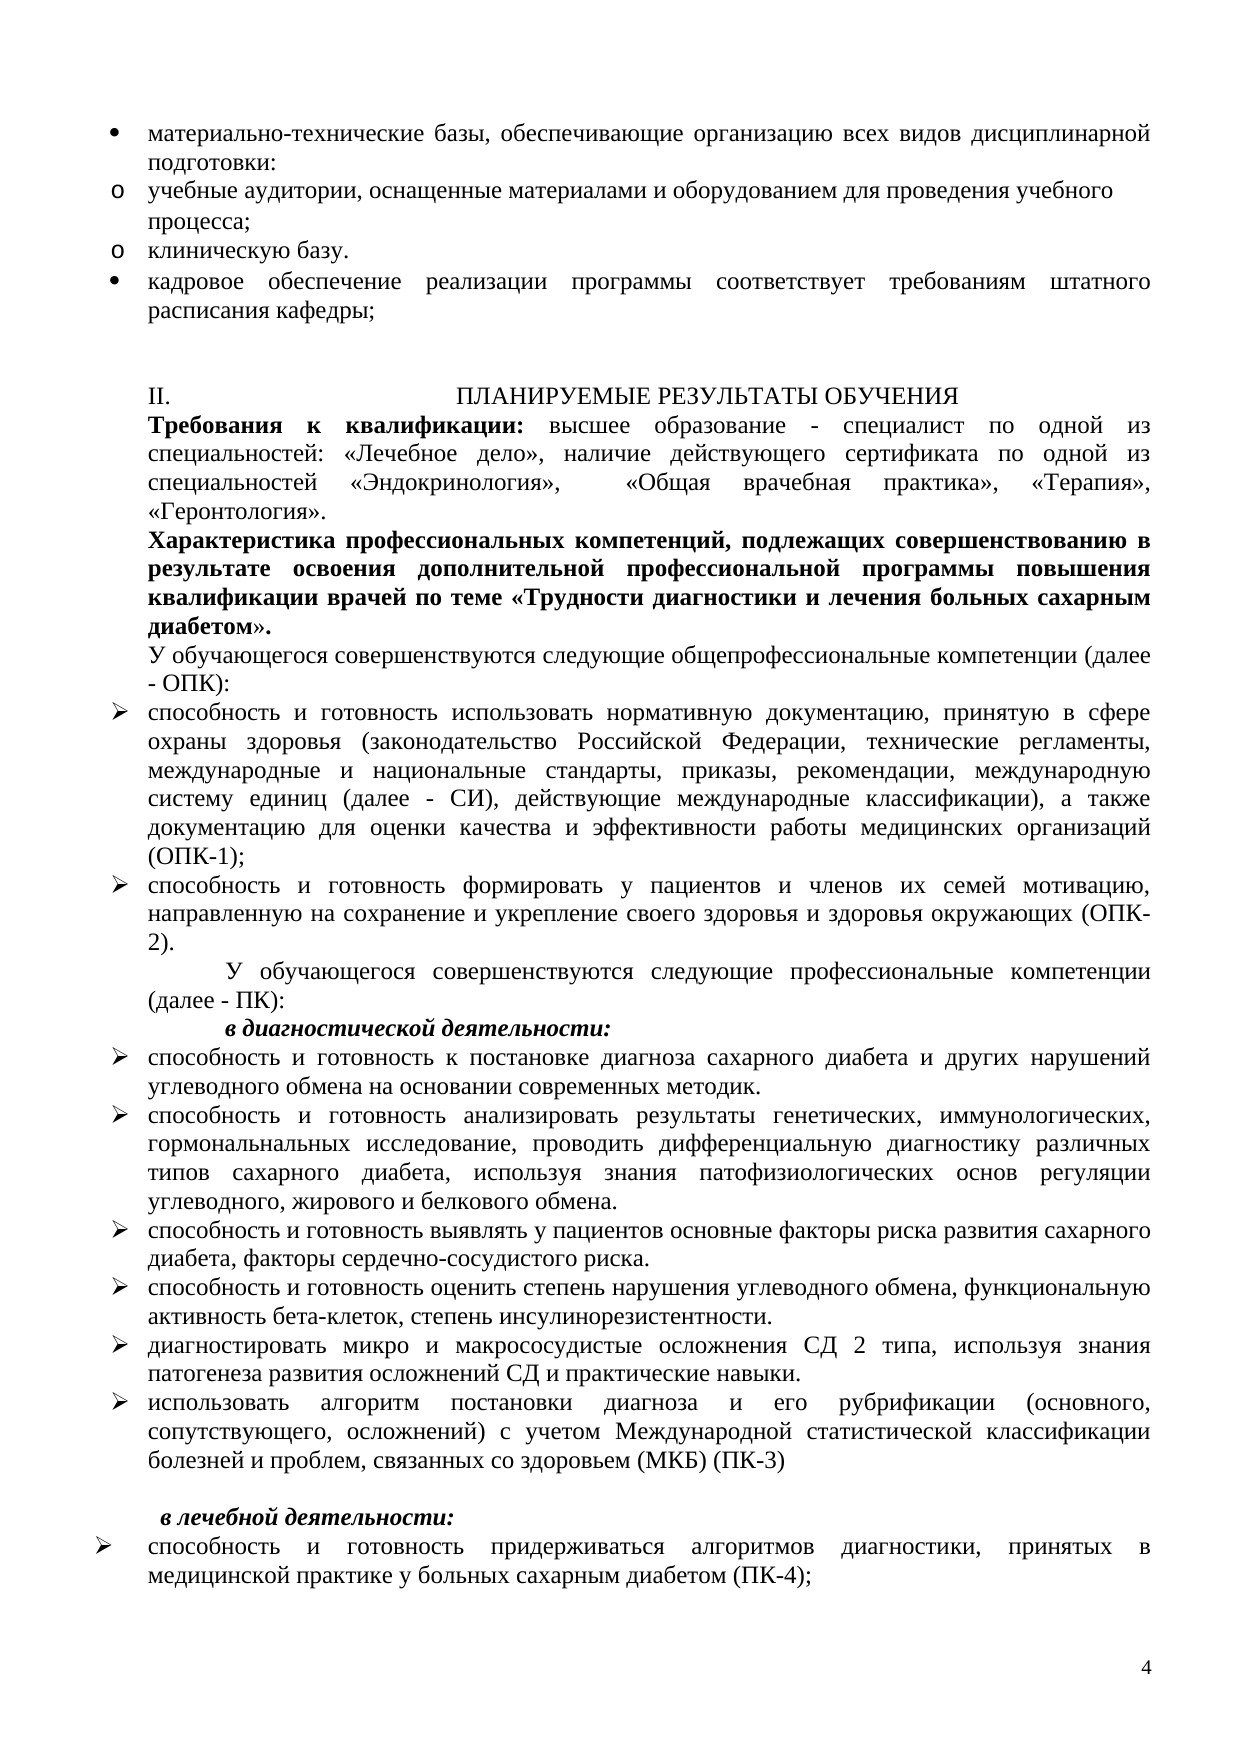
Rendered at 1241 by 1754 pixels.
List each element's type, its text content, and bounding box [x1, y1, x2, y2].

list учебные аудитории, оснащенные материалами и оборудованием для проведения учебного процесса; [110, 176, 1152, 235]
text в диагностической деятельности: [148, 1013, 1152, 1042]
text У обучающегося совершенствуются следующие профессиональные компетенции (далее - ПК): [148, 956, 1152, 1013]
list использовать алгоритм постановки диагноза и его рубрификации (основного, сопутствующего, осложнений) с учетом Международной статистической классификации болезней и проблем, связанных со здоровьем (МКБ) (ПК-3) [110, 1387, 1152, 1473]
list кадровое обеспечение реализации программы соответствует требованиям штатного расписания кафедры; [110, 266, 1152, 323]
list способность и готовность к постановке диагноза сахарного диабета и других нарушений углеводного обмена на основании современных методик. [110, 1042, 1152, 1100]
list ПЛАНИРУЕМЫЕ РЕЗУЛЬТАТЫ ОБУЧЕНИЯ [148, 381, 1152, 410]
list материально-технические базы, обеспечивающие организацию всех видов дисциплинарной подготовки: [110, 118, 1152, 176]
list способность и готовность выявлять у пациентов основные факторы риска развития сахарного диабета, факторы сердечно-сосудистого риска. [110, 1215, 1152, 1272]
text У обучающегося совершенствуются следующие общепрофессиональные компетенции (далее - ОПК): [148, 640, 1152, 697]
list диагностировать микро и макрососудистые осложнения СД 2 типа, используя знания патогенеза развития осложнений СД и практические навыки. [110, 1330, 1152, 1387]
list способность и готовность анализировать результаты генетических, иммунологических, гормональнальных исследование, проводить дифференциальную диагностику различных типов сахарного диабета, используя знания патофизиологических основ регуляции углеводного, жирового и белкового обмена. [110, 1100, 1152, 1215]
text Характеристика профессиональных компетенций, подлежащих совершенствованию в результате освоения дополнительной профессиональной программы повышения квалификации врачей по теме «Трудности диагностики и лечения больных сахарным диабетом». [148, 525, 1152, 640]
list способность и готовность придерживаться алгоритмов диагностики, принятых в медицинской практике у больных сахарным диабетом (ПК-4); [93, 1531, 1152, 1588]
list способность и готовность использовать нормативную документацию, принятую в сфере охраны здоровья (законодательство Российской Федерации, технические регламенты, международные и национальные стандарты, приказы, рекомендации, международную систему единиц (далее - СИ), действующие международные классификации), а также документацию для оценки качества и эффективности работы медицинских организаций (ОПК-1); [110, 697, 1152, 870]
text Требования к квалификации: высшее образование - специалист по одной из специальностей: «Лечебное дело», наличие действующего сертификата по одной из специальностей «Эндокринология», «Общая врачебная практика», «Терапия», «Геронтология». [148, 410, 1152, 525]
list клиническую базу. [110, 235, 1152, 266]
list способность и готовность оценить степень нарушения углеводного обмена, функциональную активность бета-клеток, степень инсулинорезистентности. [110, 1272, 1152, 1330]
list способность и готовность формировать у пациентов и членов их семей мотивацию, направленную на сохранение и укрепление своего здоровья и здоровья окружающих (ОПК-2). [110, 870, 1152, 956]
text в лечебной деятельности: [148, 1502, 1152, 1531]
